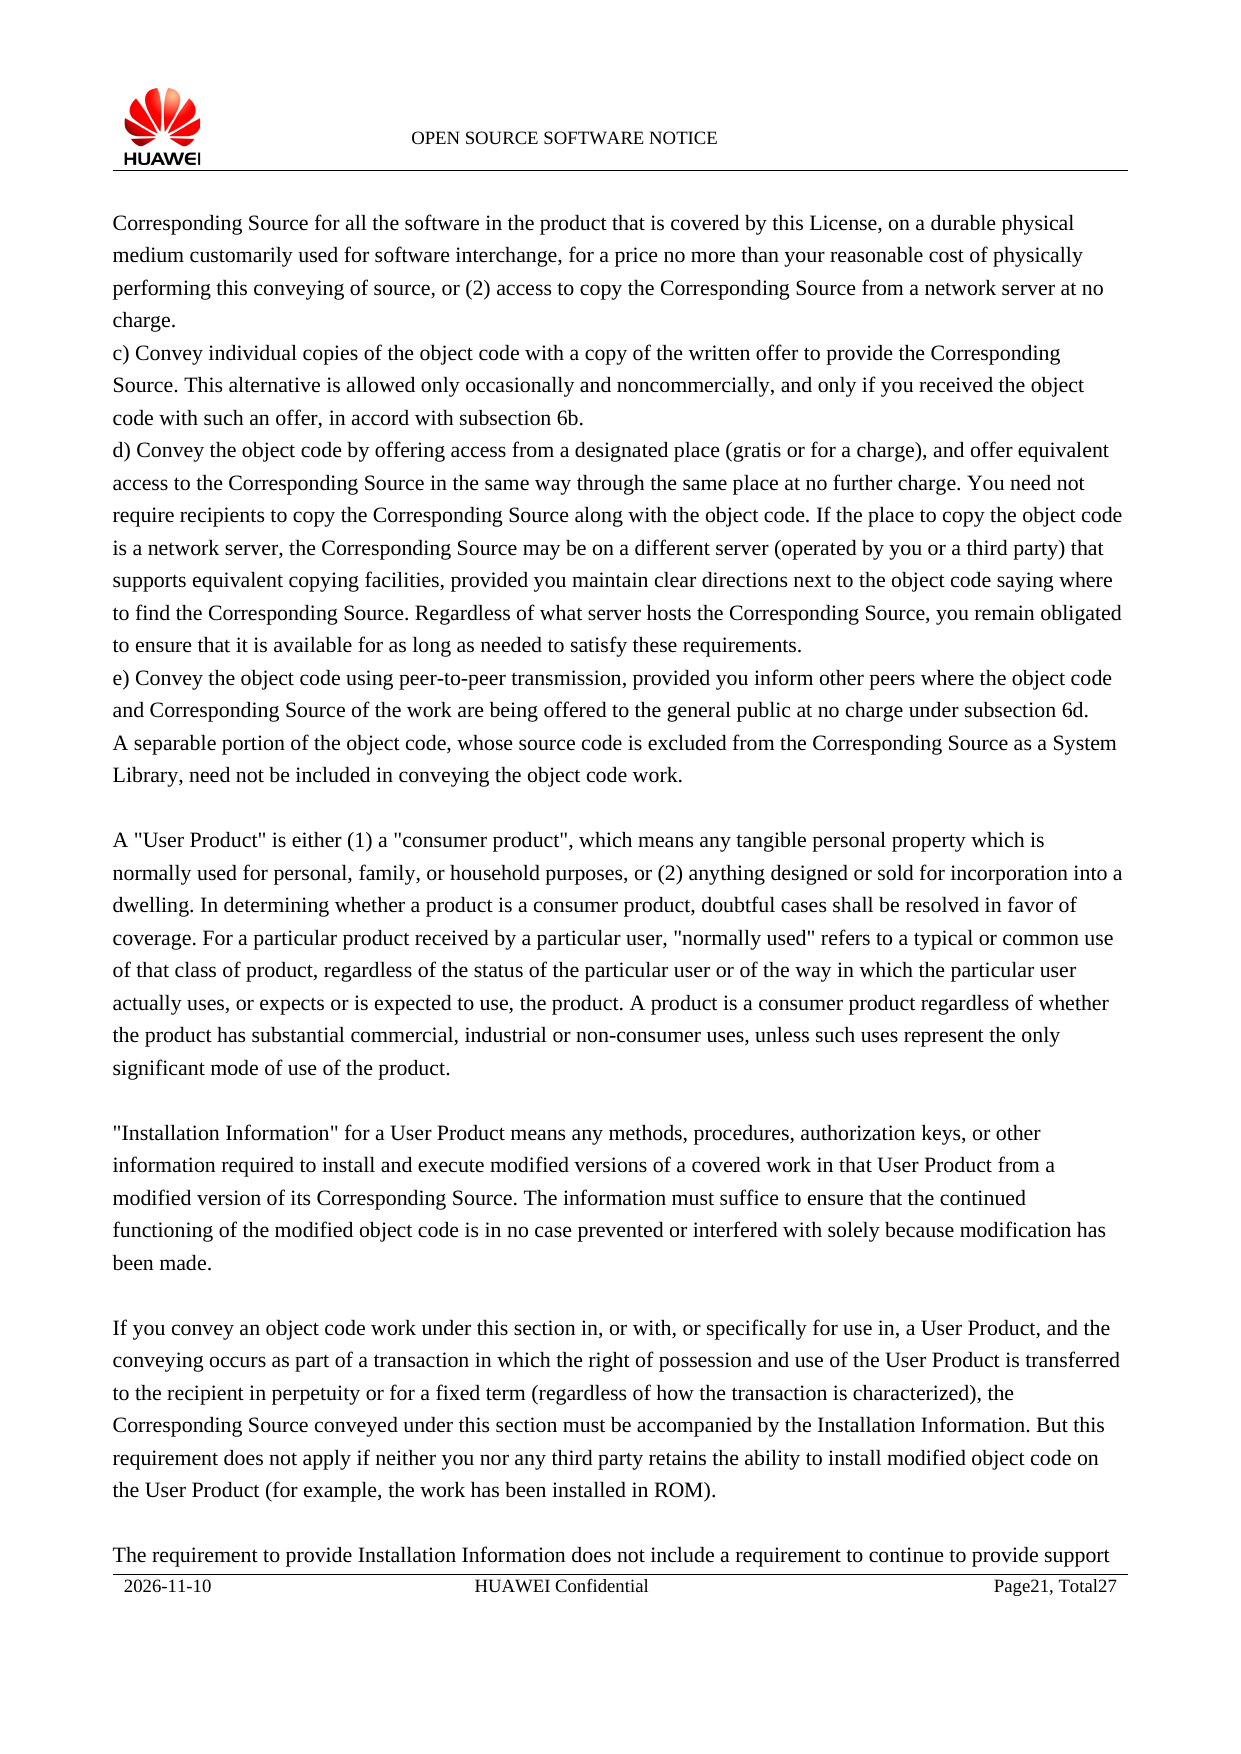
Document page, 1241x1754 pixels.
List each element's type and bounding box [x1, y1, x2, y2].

picture [124, 88, 201, 165]
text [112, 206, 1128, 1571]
